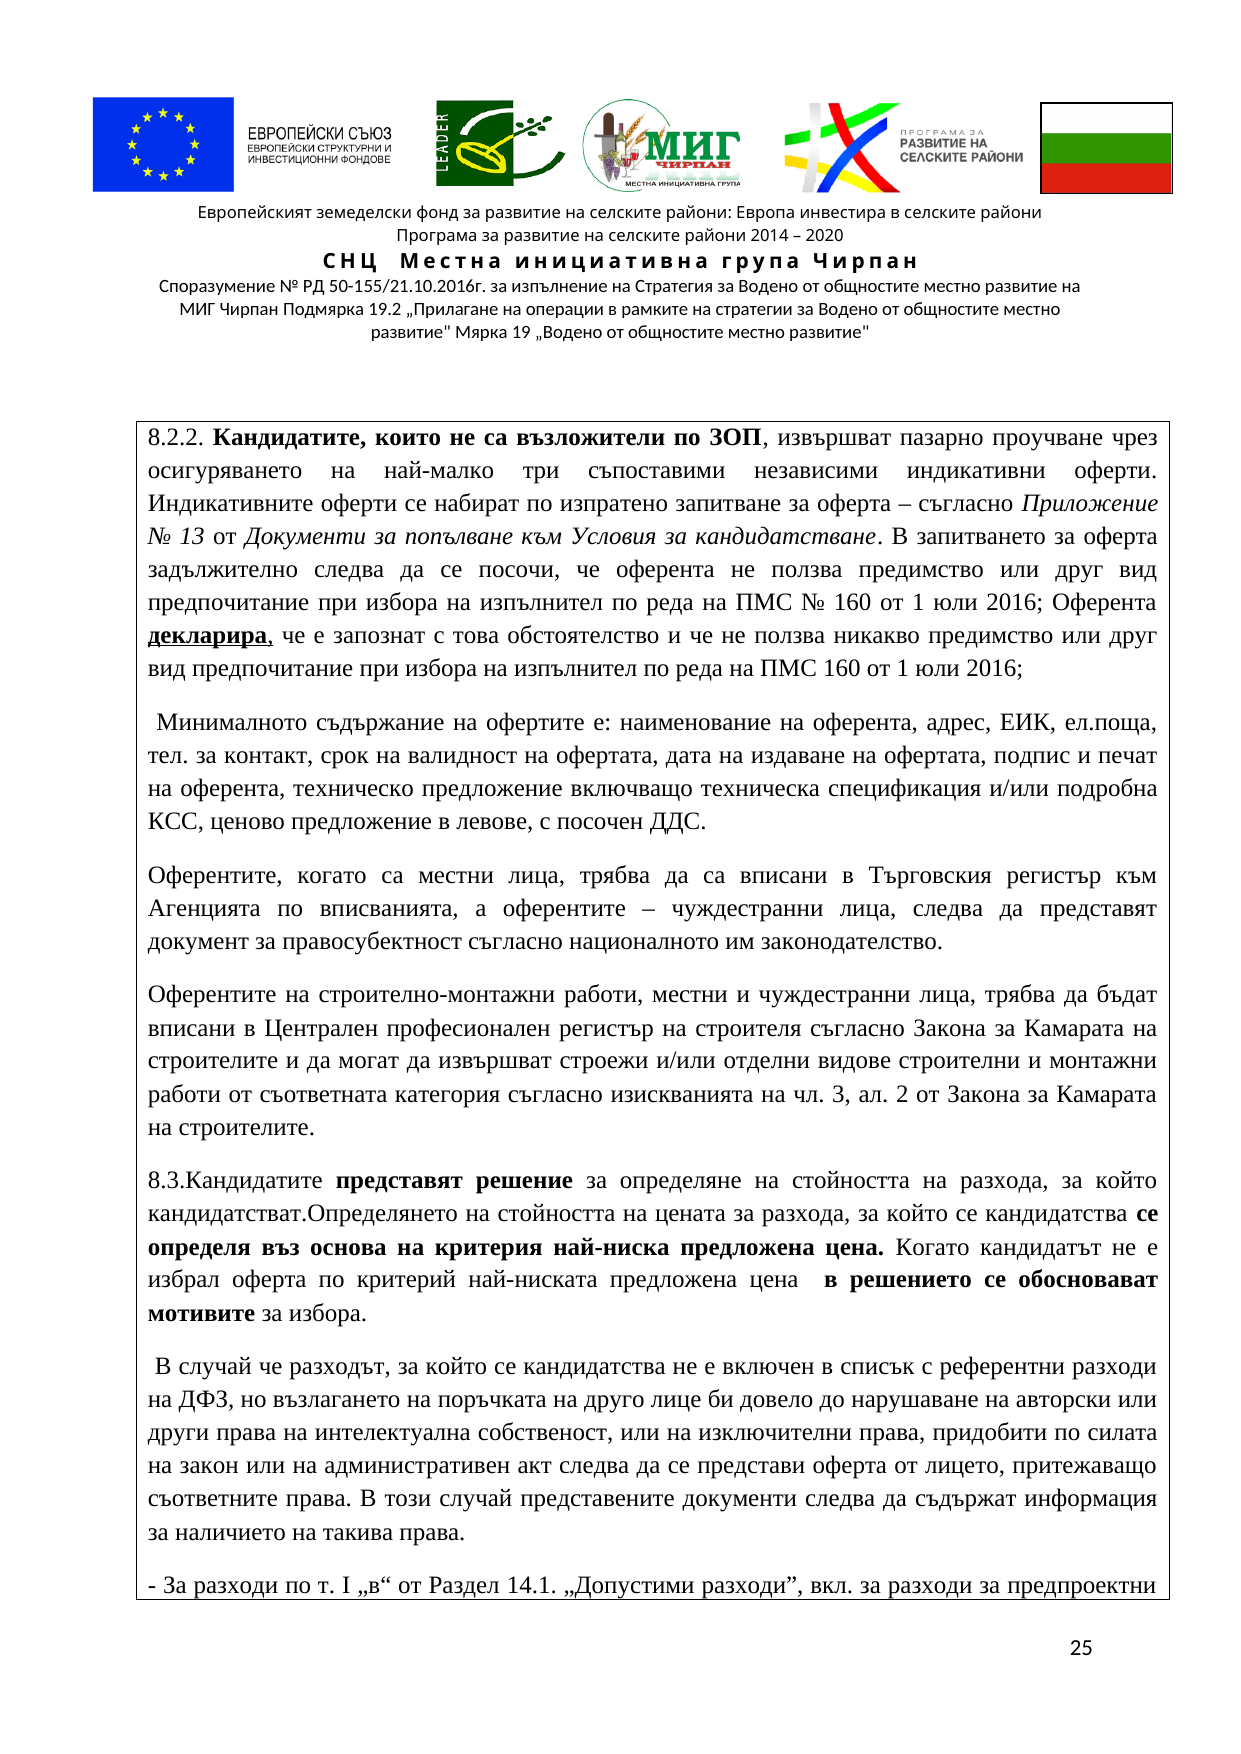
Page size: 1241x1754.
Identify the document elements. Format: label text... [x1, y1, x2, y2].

picture [79, 82, 425, 202]
picture [436, 100, 569, 186]
picture [582, 99, 741, 192]
picture [770, 95, 1033, 199]
